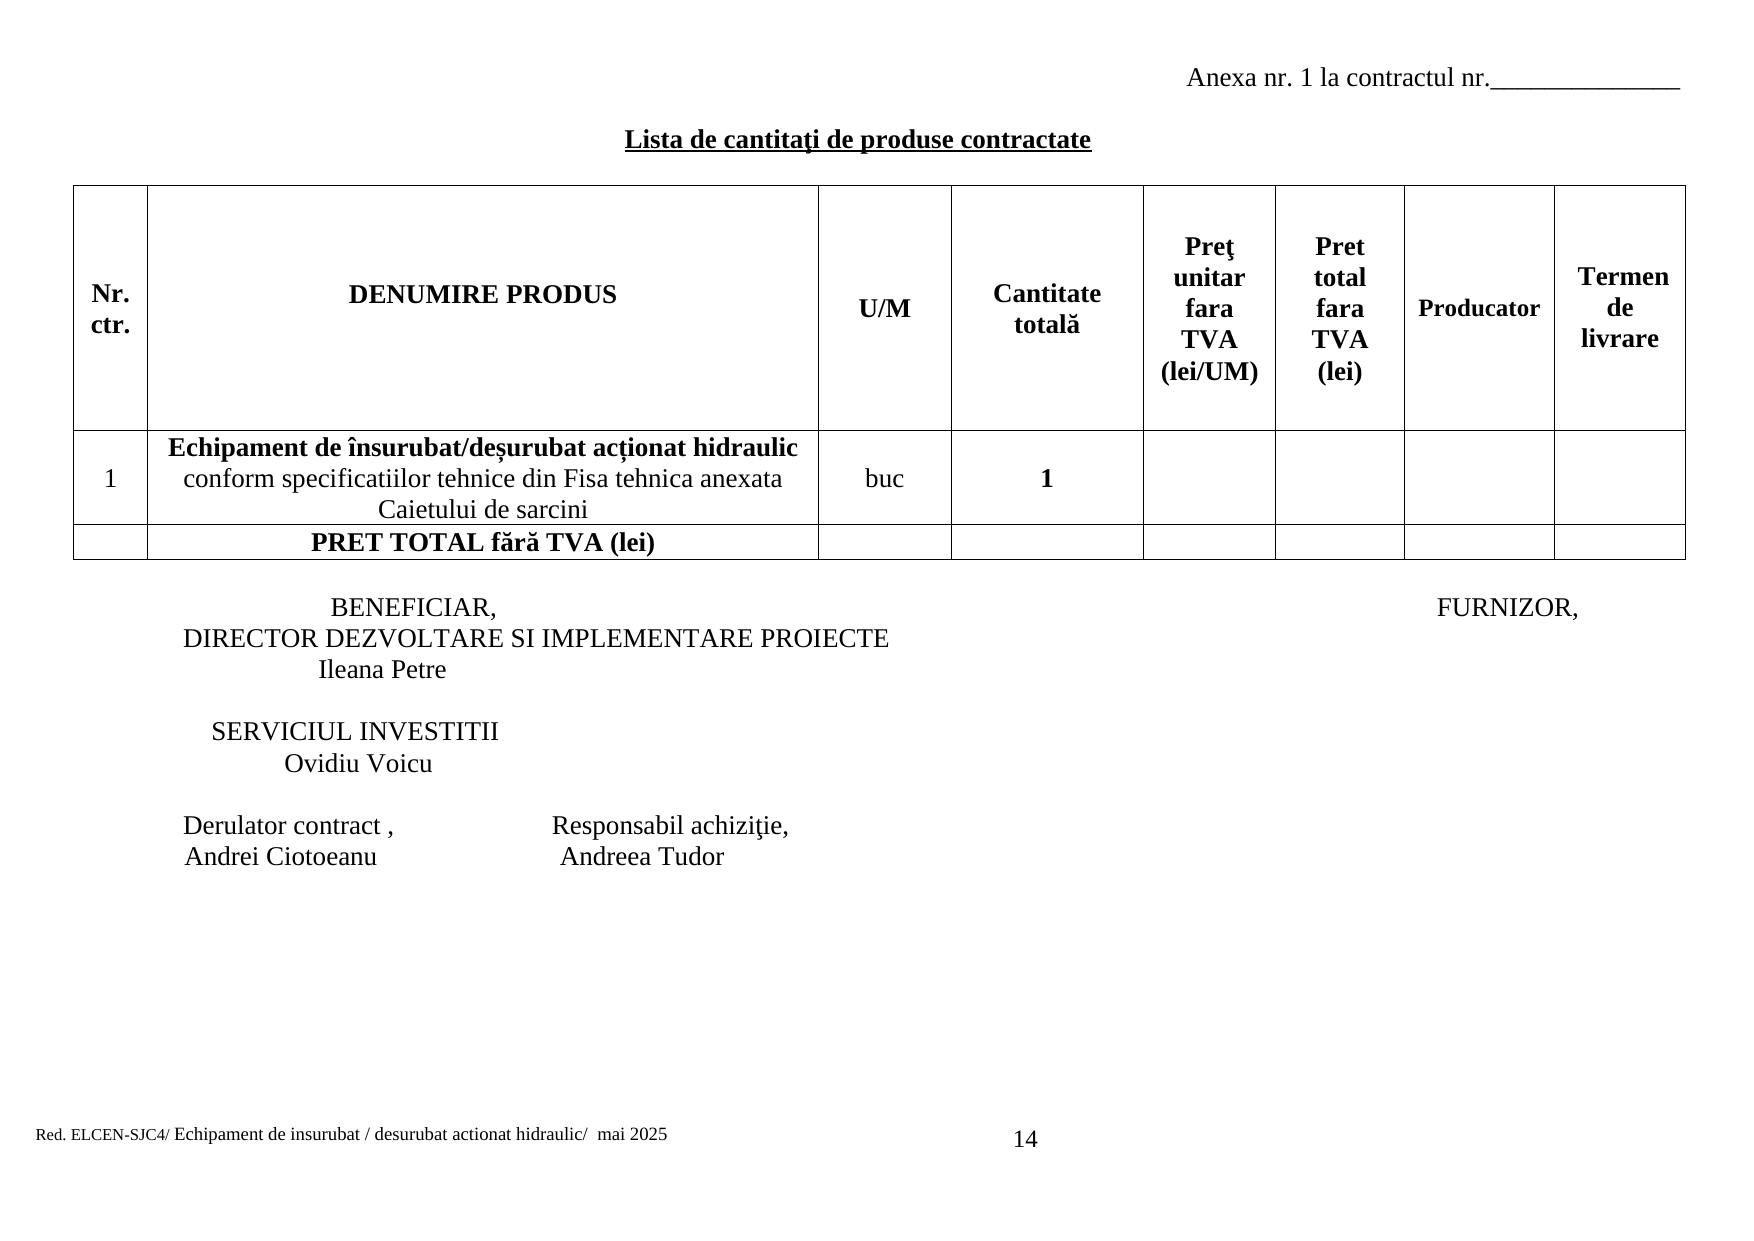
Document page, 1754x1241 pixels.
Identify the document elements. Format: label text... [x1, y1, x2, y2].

table_cell [819, 525, 951, 559]
text Lista de cantitaţi de produse contractate [35, 123, 1680, 154]
table_header DENUMIRE PRODUS [148, 186, 818, 429]
table_cell 1 [952, 431, 1143, 524]
text Anexa nr. 1 la contractul nr.______________ [35, 61, 1680, 92]
table_header U/M [819, 186, 951, 429]
table_cell [1144, 431, 1275, 524]
text DIRECTOR DEZVOLTARE SI IMPLEMENTARE PROIECTE [35, 622, 1680, 653]
table_header Nr. ctr. [74, 186, 147, 429]
table_header Pret total fara TVA (lei) [1276, 186, 1404, 429]
table_header Cantitate totală [952, 186, 1143, 429]
table_header Producator [1405, 186, 1554, 429]
table_cell [1276, 431, 1404, 524]
table_cell [1405, 525, 1554, 559]
table_cell [1144, 525, 1275, 559]
table_header Termen de livrare [1555, 186, 1685, 429]
table_cell [1555, 431, 1685, 524]
text Derulator contract , Responsabil achiziţie, [35, 809, 1680, 840]
table_cell [1276, 525, 1404, 559]
table_cell Echipament de însurubat/deșurubat acționat hidraulic conform specificatiilor tehnice din Fisa tehnica anexata Caietului de sarcini [148, 431, 818, 524]
table_cell [1555, 525, 1685, 559]
table_cell [952, 525, 1143, 559]
text Ovidiu Voicu [35, 747, 1680, 778]
table_cell [1405, 431, 1554, 524]
text BENEFICIAR, FURNIZOR, [109, 591, 1680, 622]
table_cell PRET TOTAL fără TVA (lei) [148, 525, 818, 559]
table_cell [74, 525, 147, 559]
text Ileana Petre [35, 653, 1680, 684]
table_cell buc [819, 431, 951, 524]
text Andrei Ciotoeanu Andreea Tudor [35, 840, 1680, 871]
table_header Preţ unitar fara TVA (lei/UM) [1144, 186, 1275, 429]
table_cell 1 [74, 431, 147, 524]
text SERVICIUL INVESTITII [35, 716, 1680, 747]
